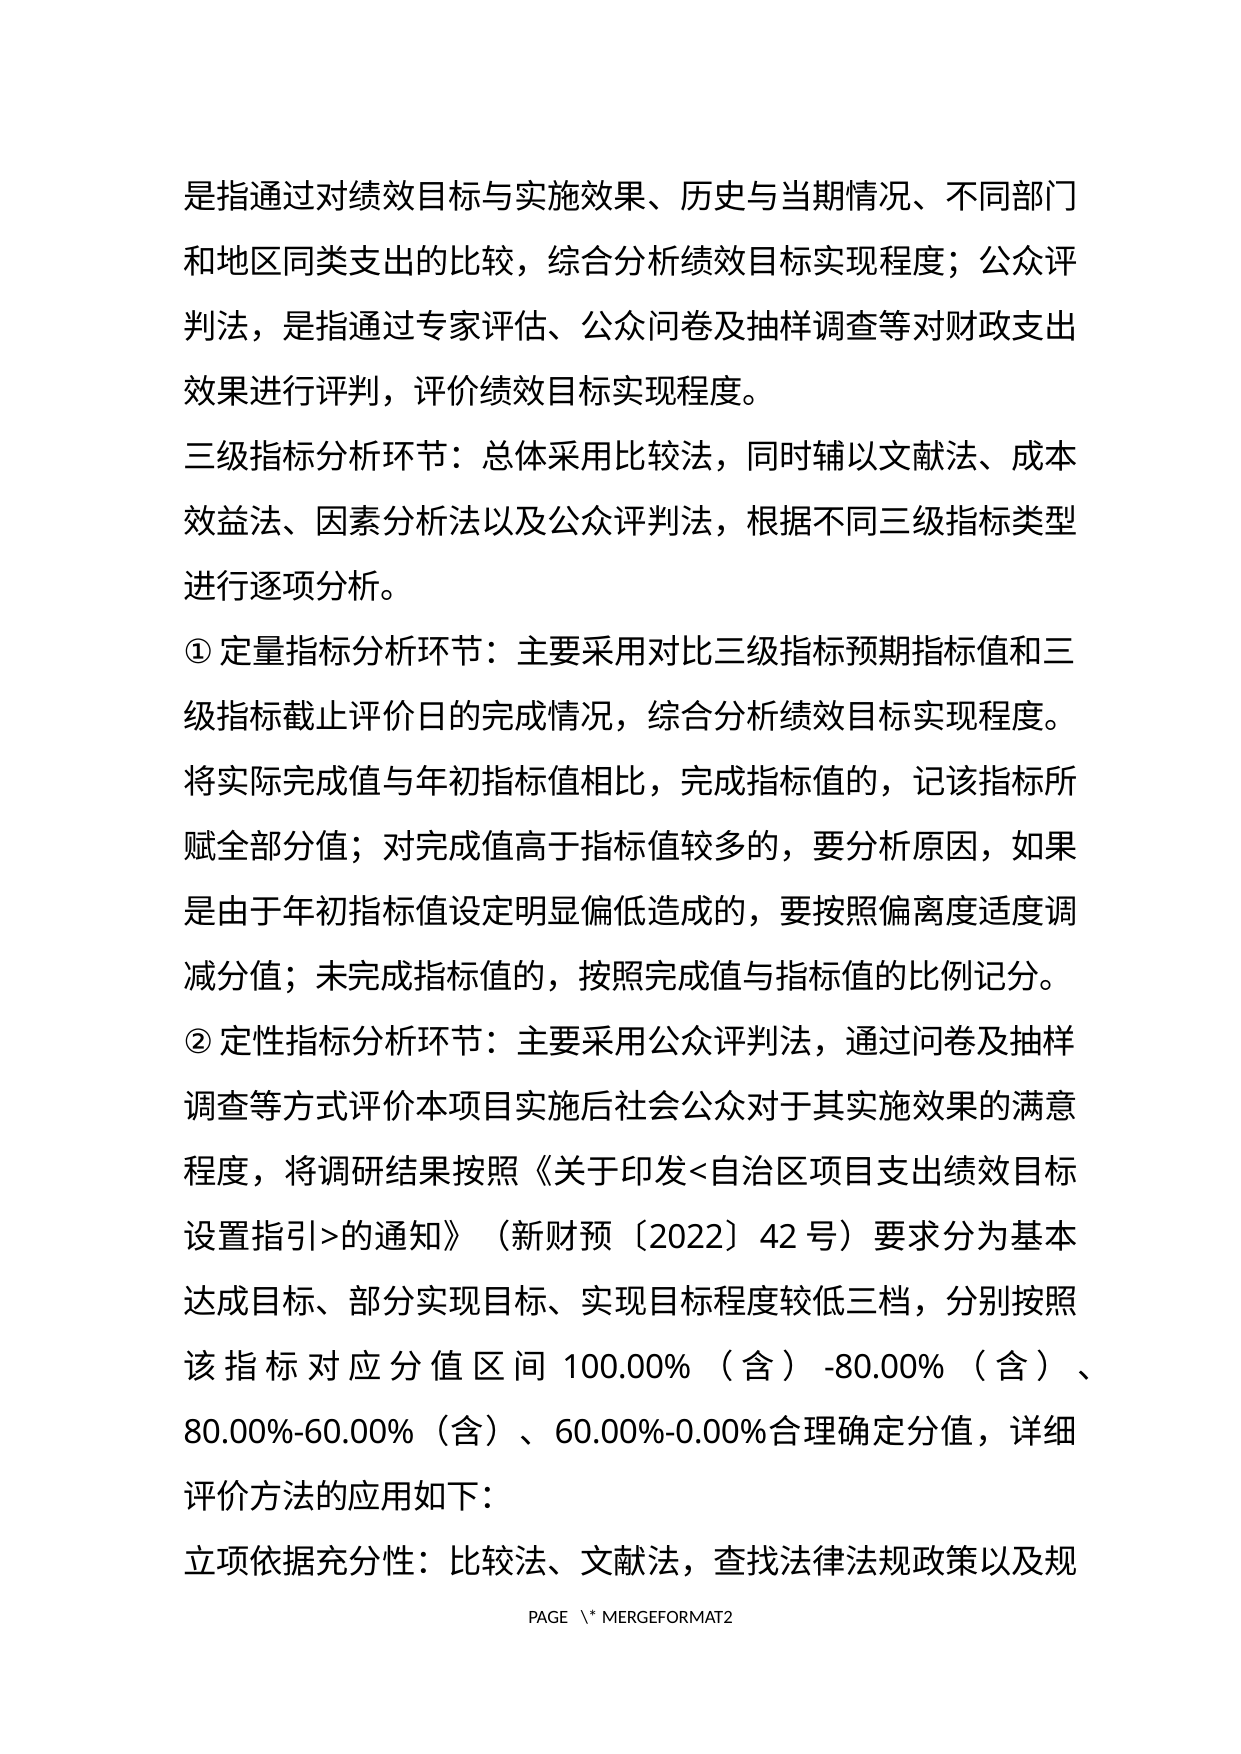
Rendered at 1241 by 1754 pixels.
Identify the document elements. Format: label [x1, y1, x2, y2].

text [183, 162, 1078, 1592]
